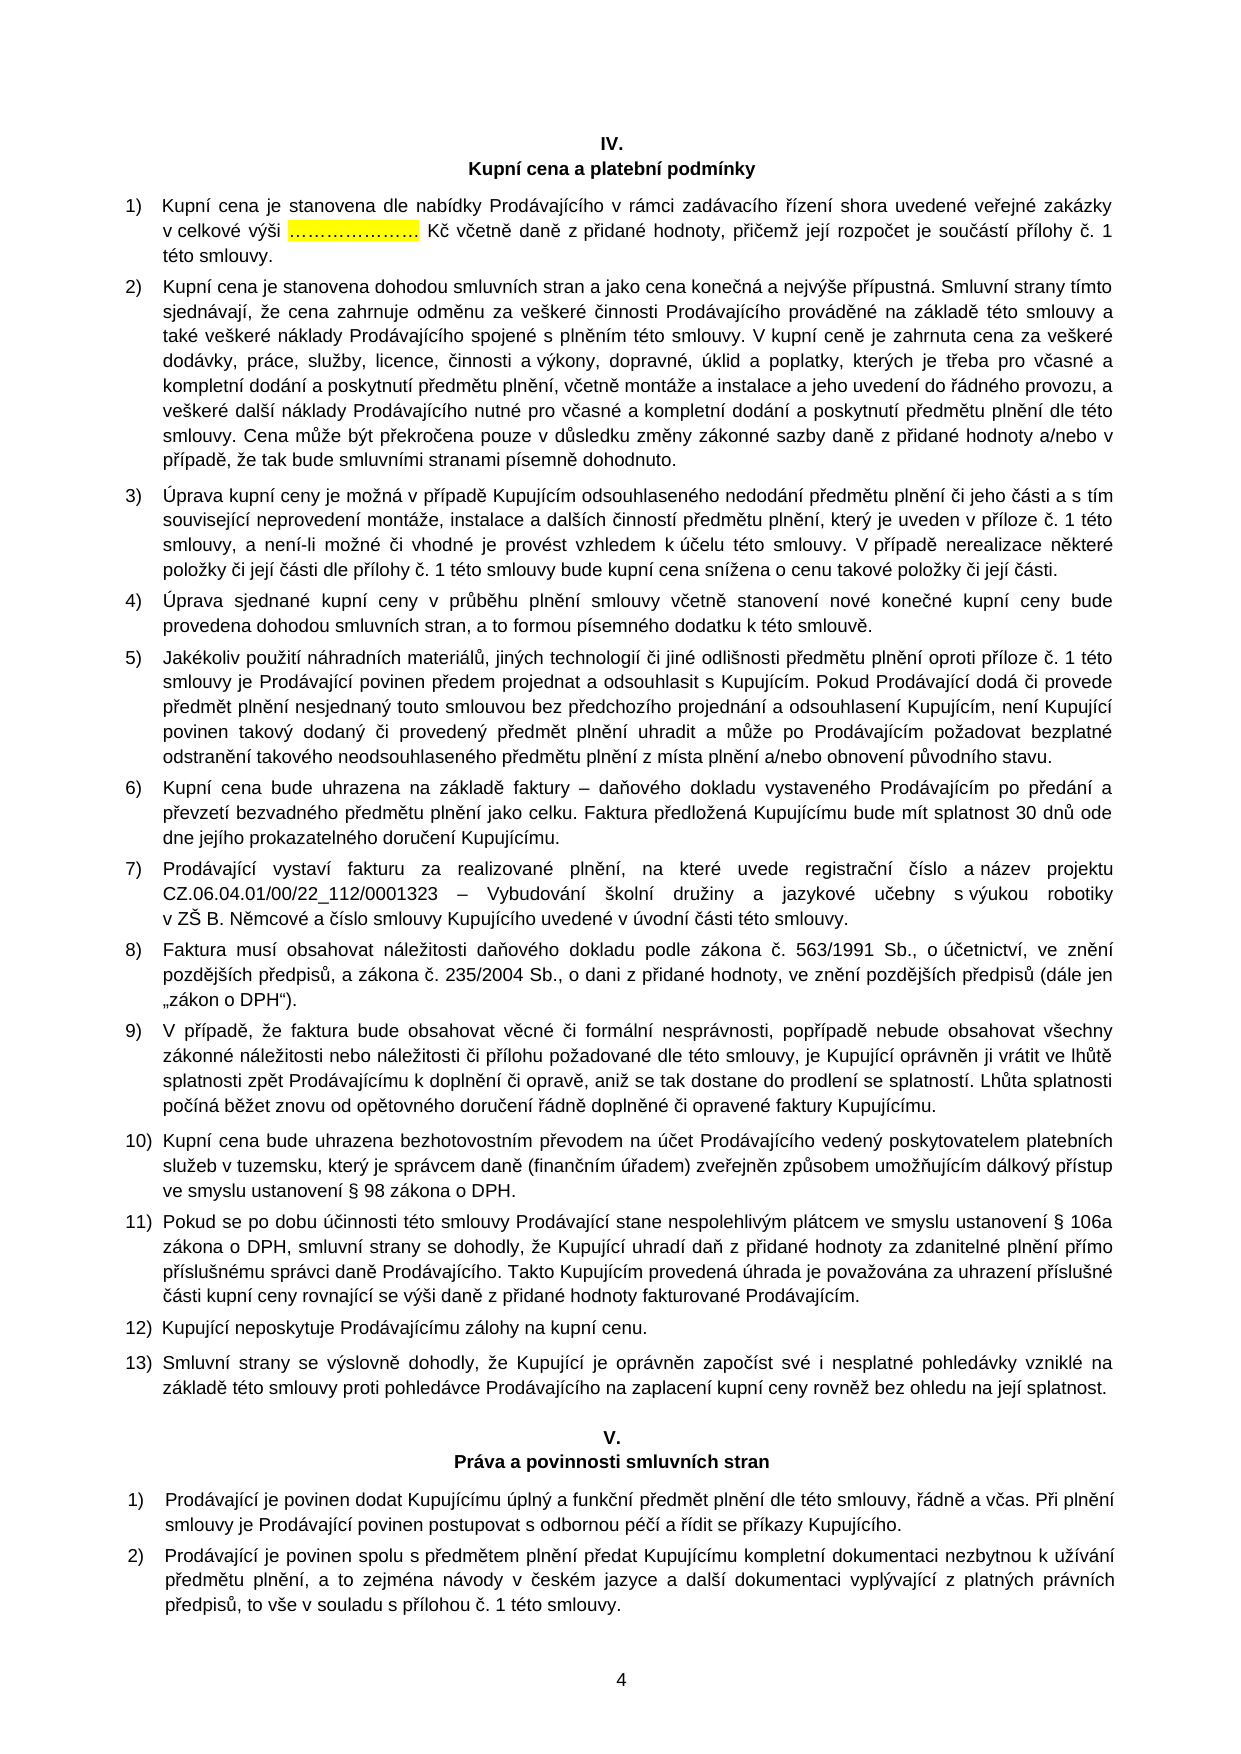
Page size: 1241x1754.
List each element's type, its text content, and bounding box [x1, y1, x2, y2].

list Kupní cena je stanovena dle nabídky Prodávajícího v rámci zadávacího řízení shora uvedené veřejné zakázky v celkové výši ………………… Kč včetně daně z přidané hodnoty, přičemž její rozpočet je součástí přílohy č. 1 této smlouvy. [125, 195, 1113, 266]
list Prodávající je povinen spolu s předmětem plnění předat Kupujícímu kompletní dokumentaci nezbytnou k užívání předmětu plnění, a to zejména návody v českém jazyce a další dokumentaci vyplývající z platných právních předpisů, to vše v souladu s přílohou č. 1 této smlouvy. [127, 1544, 1115, 1616]
text Práva a povinnosti smluvních stran [125, 1451, 1098, 1473]
list Prodávající vystaví fakturu za realizované plnění, na které uvede registrační číslo a název projektu CZ.06.04.01/00/22_112/0001323 – Vybudování školní družiny a jazykové učebny s výukou robotiky v ZŠ B. Němcové a číslo smlouvy Kupujícího uvedené v úvodní části této smlouvy. [125, 858, 1113, 929]
text Kupní cena a platební podmínky [125, 158, 1098, 179]
list Jakékoliv použití náhradních materiálů, jiných technologií či jiné odlišnosti předmětu plnění oproti příloze č. 1 této smlouvy je Prodávající povinen předem projednat a odsouhlasit s Kupujícím. Pokud Prodávající dodá či provede předmět plnění nesjednaný touto smlouvou bez předchozího projednání a odsouhlasení Kupujícím, není Kupující povinen takový dodaný či provedený předmět plnění uhradit a může po Prodávajícím požadovat bezplatné odstranění takového neodsouhlaseného předmětu plnění z místa plnění a/nebo obnovení původního stavu. [125, 646, 1113, 767]
list Pokud se po dobu účinnosti této smlouvy Prodávající stane nespolehlivým plátcem ve smyslu ustanovení § 106a zákona o DPH, smluvní strany se dohodly, že Kupující uhradí daň z přidané hodnoty za zdanitelné plnění přímo příslušnému správci daně Prodávajícího. Takto Kupujícím provedená úhrada je považována za uhrazení příslušné části kupní ceny rovnající se výši daně z přidané hodnoty fakturované Prodávajícím. [125, 1211, 1113, 1307]
list Úprava kupní ceny je možná v případě Kupujícím odsouhlaseného nedodání předmětu plnění či jeho části a s tím související neprovedení montáže, instalace a dalších činností předmětu plnění, který je uveden v příloze č. 1 této smlouvy, a není-li možné či vhodné je provést vzhledem k účelu této smlouvy. V případě nerealizace některé položky či její části dle přílohy č. 1 této smlouvy bude kupní cena snížena o cenu takové položky či její části. [125, 484, 1113, 580]
list Úprava sjednané kupní ceny v průběhu plnění smlouvy včetně stanovení nové konečné kupní ceny bude provedena dohodou smluvních stran, a to formou písemného dodatku k této smlouvě. [125, 590, 1113, 637]
list Prodávající je povinen dodat Kupujícímu úplný a funkční předmět plnění dle této smlouvy, řádně a včas. Při plnění smlouvy je Prodávající povinen postupovat s odbornou péčí a řídit se příkazy Kupujícího. [127, 1488, 1115, 1535]
list Smluvní strany se výslovně dohodly, že Kupující je oprávněn započíst své i nesplatné pohledávky vzniklé na základě této smlouvy proti pohledávce Prodávajícího na zaplacení kupní ceny rovněž bez ohledu na její splatnost. [125, 1352, 1113, 1398]
list Kupní cena bude uhrazena bezhotovostním převodem na účet Prodávajícího vedený poskytovatelem platebních služeb v tuzemsku, který je správcem daně (finančním úřadem) zveřejněn způsobem umožňujícím dálkový přístup ve smyslu ustanovení § 98 zákona o DPH. [125, 1130, 1113, 1201]
list Faktura musí obsahovat náležitosti daňového dokladu podle zákona č. 563/1991 Sb., o účetnictví, ve znění pozdějších předpisů, a zákona č. 235/2004 Sb., o dani z přidané hodnoty, ve znění pozdějších předpisů (dále jen „zákon o DPH“). [125, 939, 1113, 1010]
list Kupní cena je stanovena dohodou smluvních stran a jako cena konečná a nejvýše přípustná. Smluvní strany tímto sjednávají, že cena zahrnuje odměnu za veškeré činnosti Prodávajícího prováděné na základě této smlouvy a také veškeré náklady Prodávajícího spojené s plněním této smlouvy. V kupní ceně je zahrnuta cena za veškeré dodávky, práce, služby, licence, činnosti a výkony, dopravné, úklid a poplatky, kterých je třeba pro včasné a kompletní dodání a poskytnutí předmětu plnění, včetně montáže a instalace a jeho uvedení do řádného provozu, a veškeré další náklady Prodávajícího nutné pro včasné a kompletní dodání a poskytnutí předmětu plnění dle této smlouvy. Cena může být překročena pouze v důsledku změny zákonné sazby daně z přidané hodnoty a/nebo v případě, že tak bude smluvními stranami písemně dohodnuto. [125, 276, 1113, 471]
list Kupující neposkytuje Prodávajícímu zálohy na kupní cenu. [125, 1317, 1113, 1338]
list Kupní cena bude uhrazena na základě faktury – daňového dokladu vystaveného Prodávajícím po předání a převzetí bezvadného předmětu plnění jako celku. Faktura předložená Kupujícímu bude mít splatnost 30 dnů ode dne jejího prokazatelného doručení Kupujícímu. [125, 777, 1113, 848]
text V. [125, 1426, 1099, 1448]
list V případě, že faktura bude obsahovat věcné či formální nesprávnosti, popřípadě nebude obsahovat všechny zákonné náležitosti nebo náležitosti či přílohu požadované dle této smlouvy, je Kupující oprávněn ji vrátit ve lhůtě splatnosti zpět Prodávajícímu k doplnění či opravě, aniž se tak dostane do prodlení se splatností. Lhůta splatnosti počíná běžet znovu od opětovného doručení řádně doplněné či opravené faktury Kupujícímu. [125, 1020, 1113, 1116]
text IV. [125, 133, 1098, 154]
